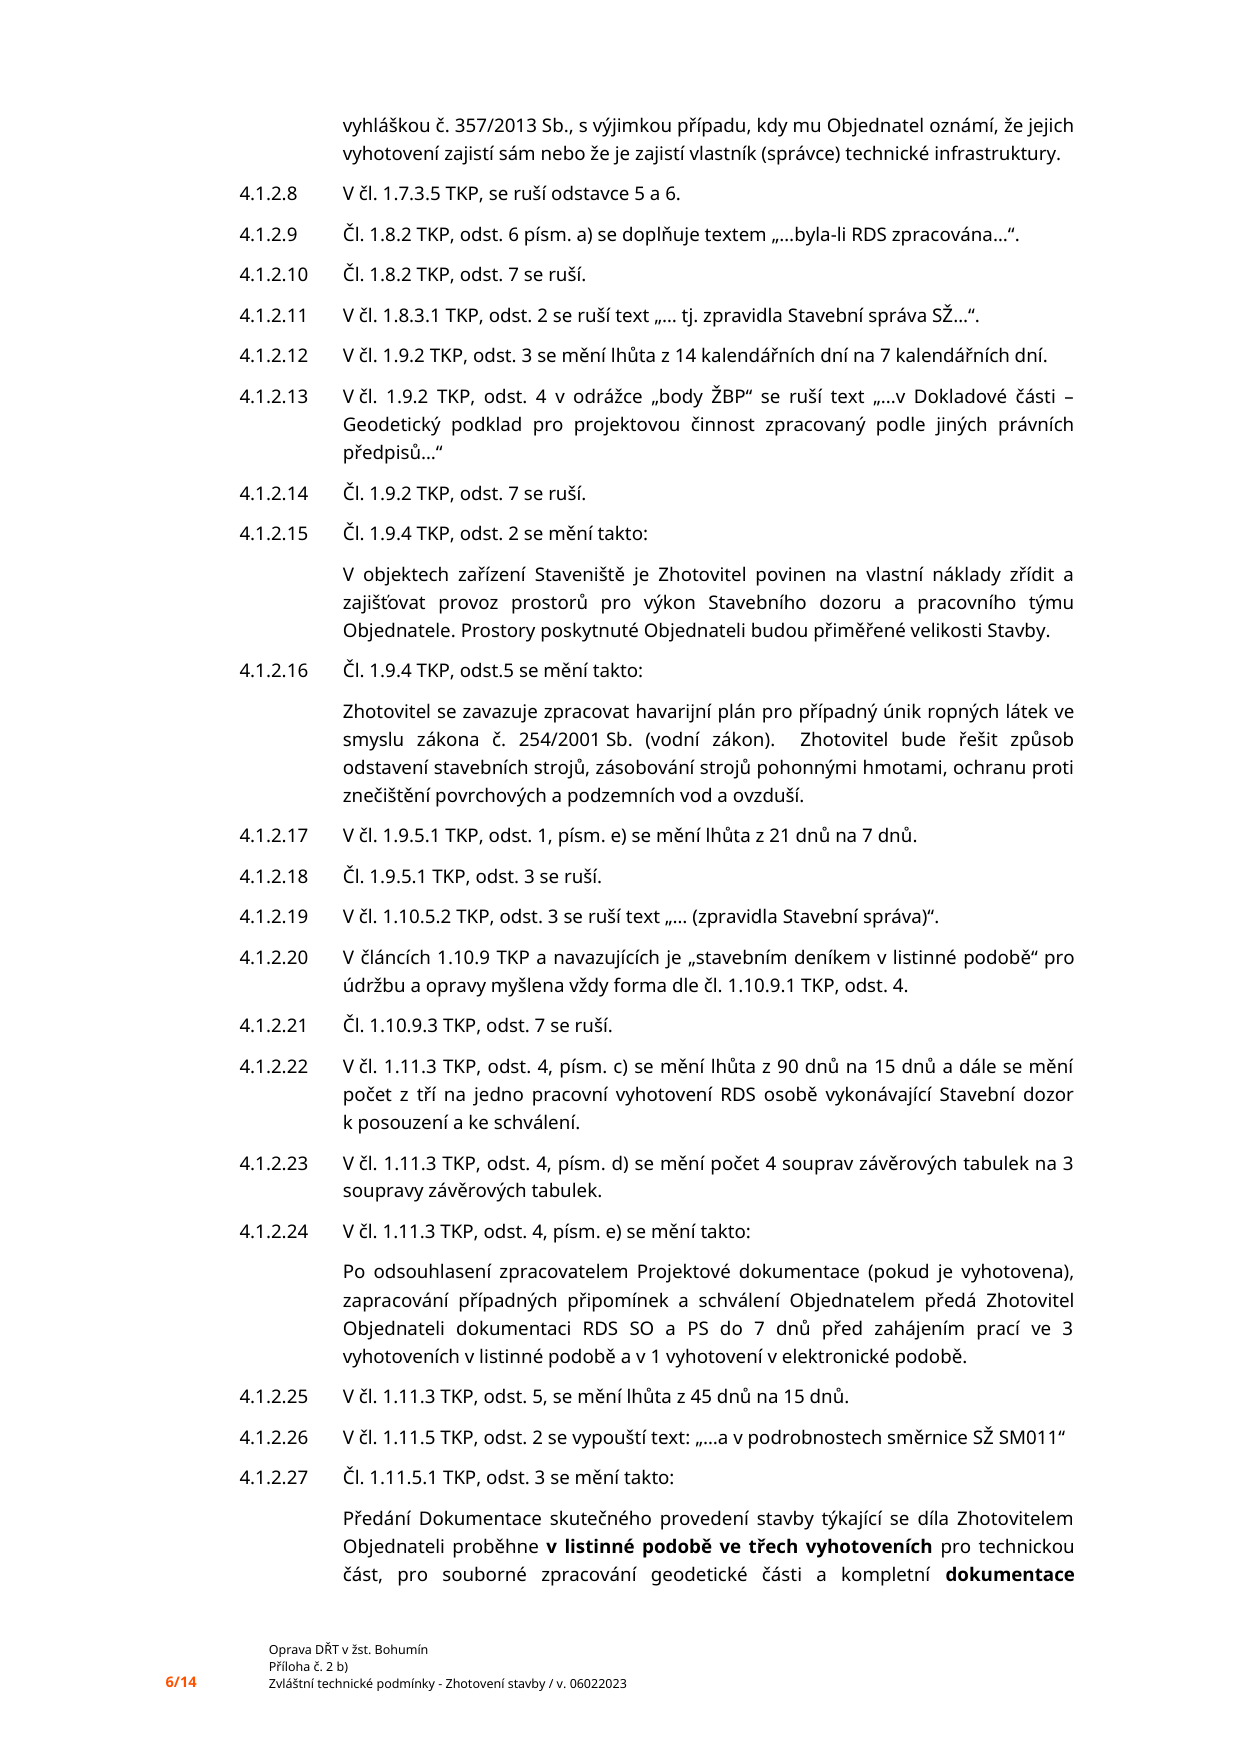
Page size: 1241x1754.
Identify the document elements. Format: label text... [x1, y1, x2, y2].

text V čl. 1.9.2 TKP, odst. 3 se mění lhůta z 14 kalendářních dní na 7 kalendářních dní. [239, 343, 1075, 368]
text V čl. 1.8.3.1 TKP, odst. 2 se ruší text „… tj. zpravidla Stavební správa SŽ…“. [239, 302, 1075, 328]
text V čl. 1.7.3.5 TKP, se ruší odstavce 5 a 6. [239, 181, 1075, 206]
text Čl. 1.9.4 TKP, odst.5 se mění takto: [239, 657, 1075, 683]
text V čl. 1.10.5.2 TKP, odst. 3 se ruší text „… (zpravidla Stavební správa)“. [239, 904, 1075, 929]
text V čl. 1.11.5 TKP, odst. 2 se vypouští text: „…a v podrobnostech směrnice SŽ SM011“ [239, 1424, 1075, 1449]
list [343, 112, 1075, 166]
text V čl. 1.11.3 TKP, odst. 4, písm. d) se mění počet 4 souprav závěrových tabulek na 3 soupravy závěrových tabulek. [239, 1150, 1075, 1203]
list Zhotovitel se zavazuje zpracovat havarijní plán pro případný únik ropných látek ve smyslu zákona č. 254/2001 Sb. (vodní zákon). Zhotovitel bude řešit způsob odstavení stavebních strojů, zásobování strojů pohonnými hmotami, ochranu proti znečištění povrchových a podzemních vod a ovzduší. [343, 698, 1075, 808]
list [343, 1505, 1075, 1587]
text Čl. 1.9.2 TKP, odst. 7 se ruší. [239, 480, 1075, 505]
text Čl. 1.8.2 TKP, odst. 7 se ruší. [239, 262, 1075, 287]
text V čl. 1.9.2 TKP, odst. 4 v odrážce „body ŽBP“ se ruší text „...v Dokladové části – Geodetický podklad pro projektovou činnost zpracovaný podle jiných právních předpisů…“ [239, 383, 1075, 465]
text V čl. 1.11.3 TKP, odst. 4, písm. e) se mění takto: [239, 1218, 1075, 1244]
text Čl. 1.9.4 TKP, odst. 2 se mění takto: [239, 520, 1075, 546]
text V článcích 1.10.9 TKP a navazujících je „stavebním deníkem v listinné podobě“ pro údržbu a opravy myšlena vždy forma dle čl. 1.10.9.1 TKP, odst. 4. [239, 944, 1075, 998]
text V čl. 1.11.3 TKP, odst. 4, písm. c) se mění lhůta z 90 dnů na 15 dnů a dále se mění počet z tří na jedno pracovní vyhotovení RDS osobě vykonávající Stavební dozor k posouzení a ke schválení. [239, 1053, 1075, 1135]
text Čl. 1.9.5.1 TKP, odst. 3 se ruší. [239, 863, 1075, 889]
list Po odsouhlasení zpracovatelem Projektové dokumentace (pokud je vyhotovena), zapracování případných připomínek a schválení Objednatelem předá Zhotovitel Objednateli dokumentaci RDS SO a PS do 7 dnů před zahájením prací ve 3 vyhotoveních v listinné podobě a v 1 vyhotovení v elektronické podobě. [343, 1259, 1075, 1368]
text Čl. 1.8.2 TKP, odst. 6 písm. a) se doplňuje textem „…byla-li RDS zpracována…“. [239, 221, 1075, 247]
list V objektech zařízení Staveniště je Zhotovitel povinen na vlastní náklady zřídit a zajišťovat provoz prostorů pro výkon Stavebního dozoru a pracovního týmu Objednatele. Prostory poskytnuté Objednateli budou přiměřené velikosti Stavby. [343, 561, 1075, 642]
text Čl. 1.10.9.3 TKP, odst. 7 se ruší. [239, 1013, 1075, 1038]
text V čl. 1.9.5.1 TKP, odst. 1, písm. e) se mění lhůta z 21 dnů na 7 dnů. [239, 823, 1075, 848]
text V čl. 1.11.3 TKP, odst. 5, se mění lhůta z 45 dnů na 15 dnů. [239, 1383, 1075, 1409]
text Čl. 1.11.5.1 TKP, odst. 3 se mění takto: [239, 1464, 1075, 1490]
